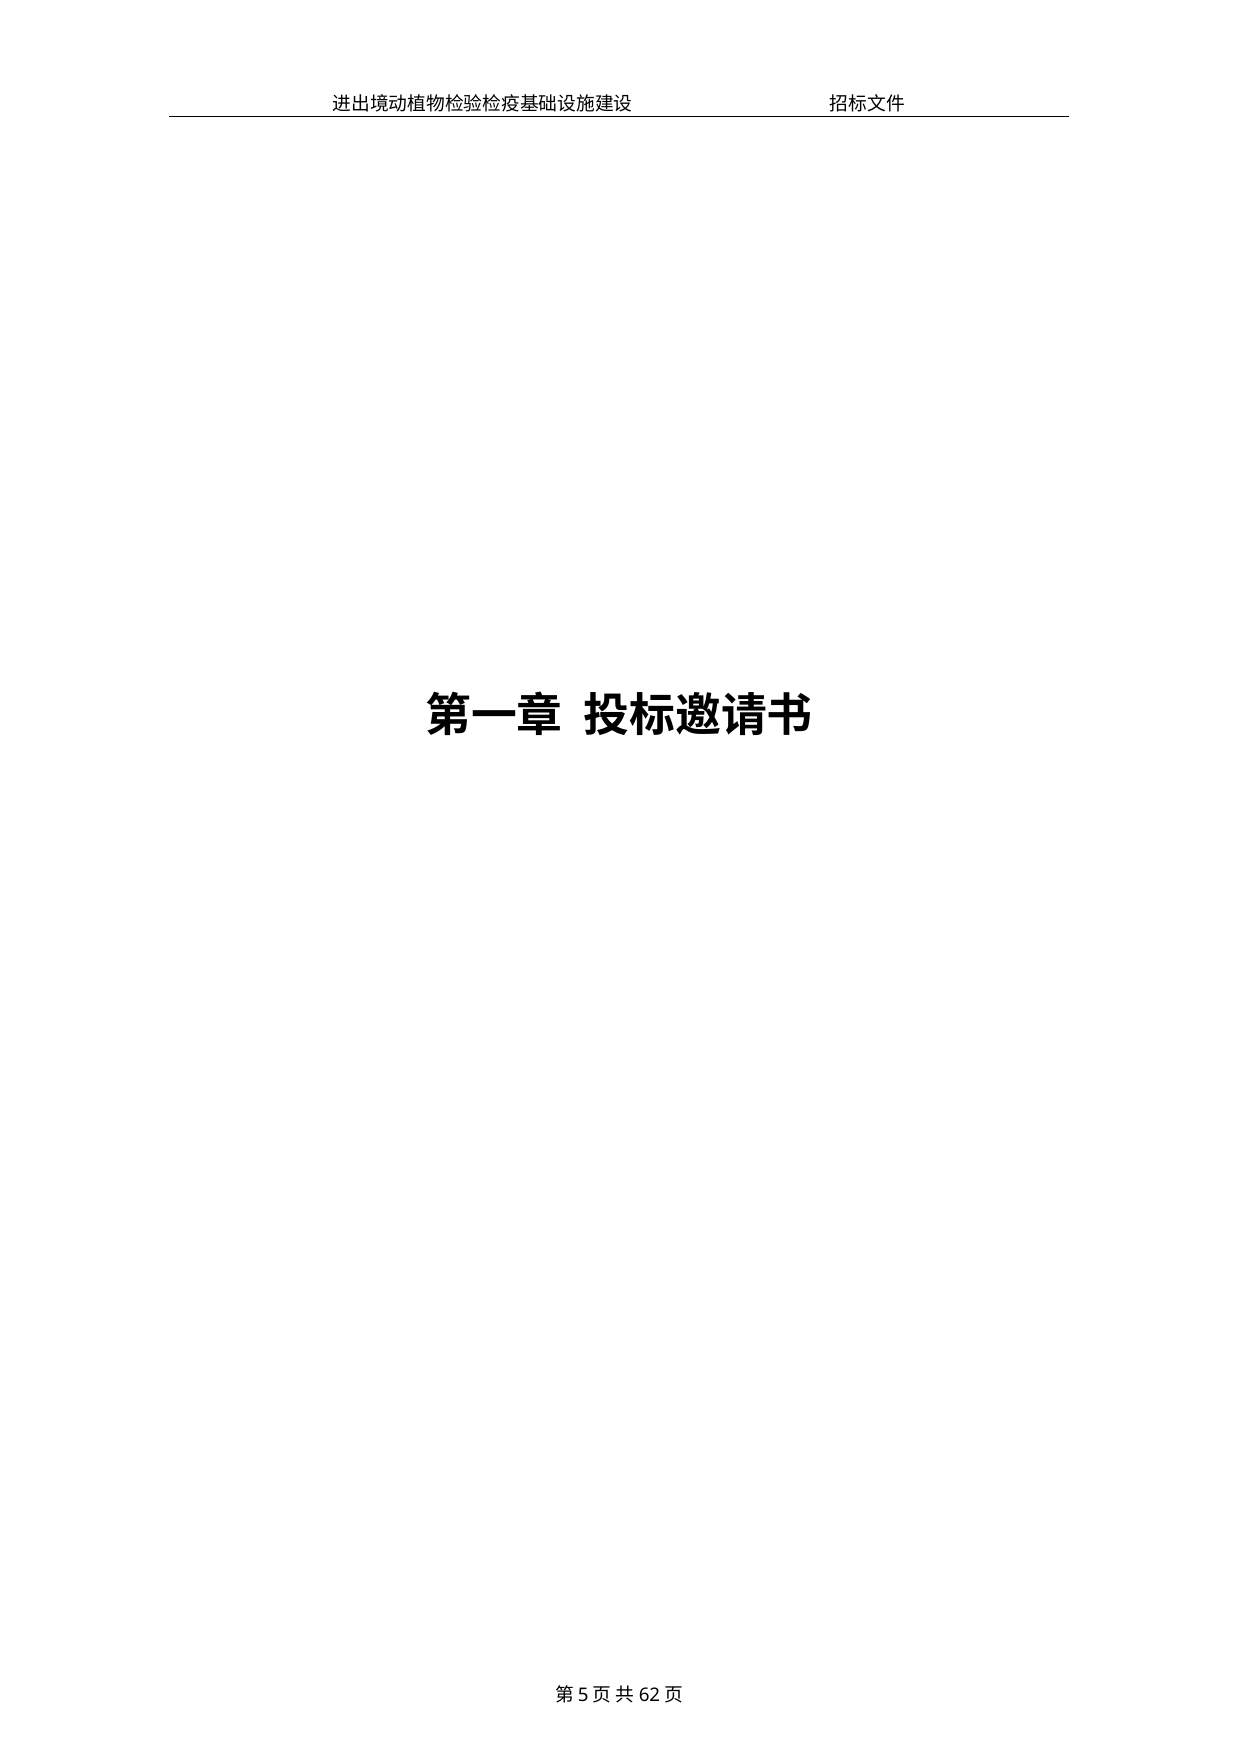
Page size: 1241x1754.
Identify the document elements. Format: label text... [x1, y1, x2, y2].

title 第一章 投标邀请书 [169, 678, 1069, 745]
